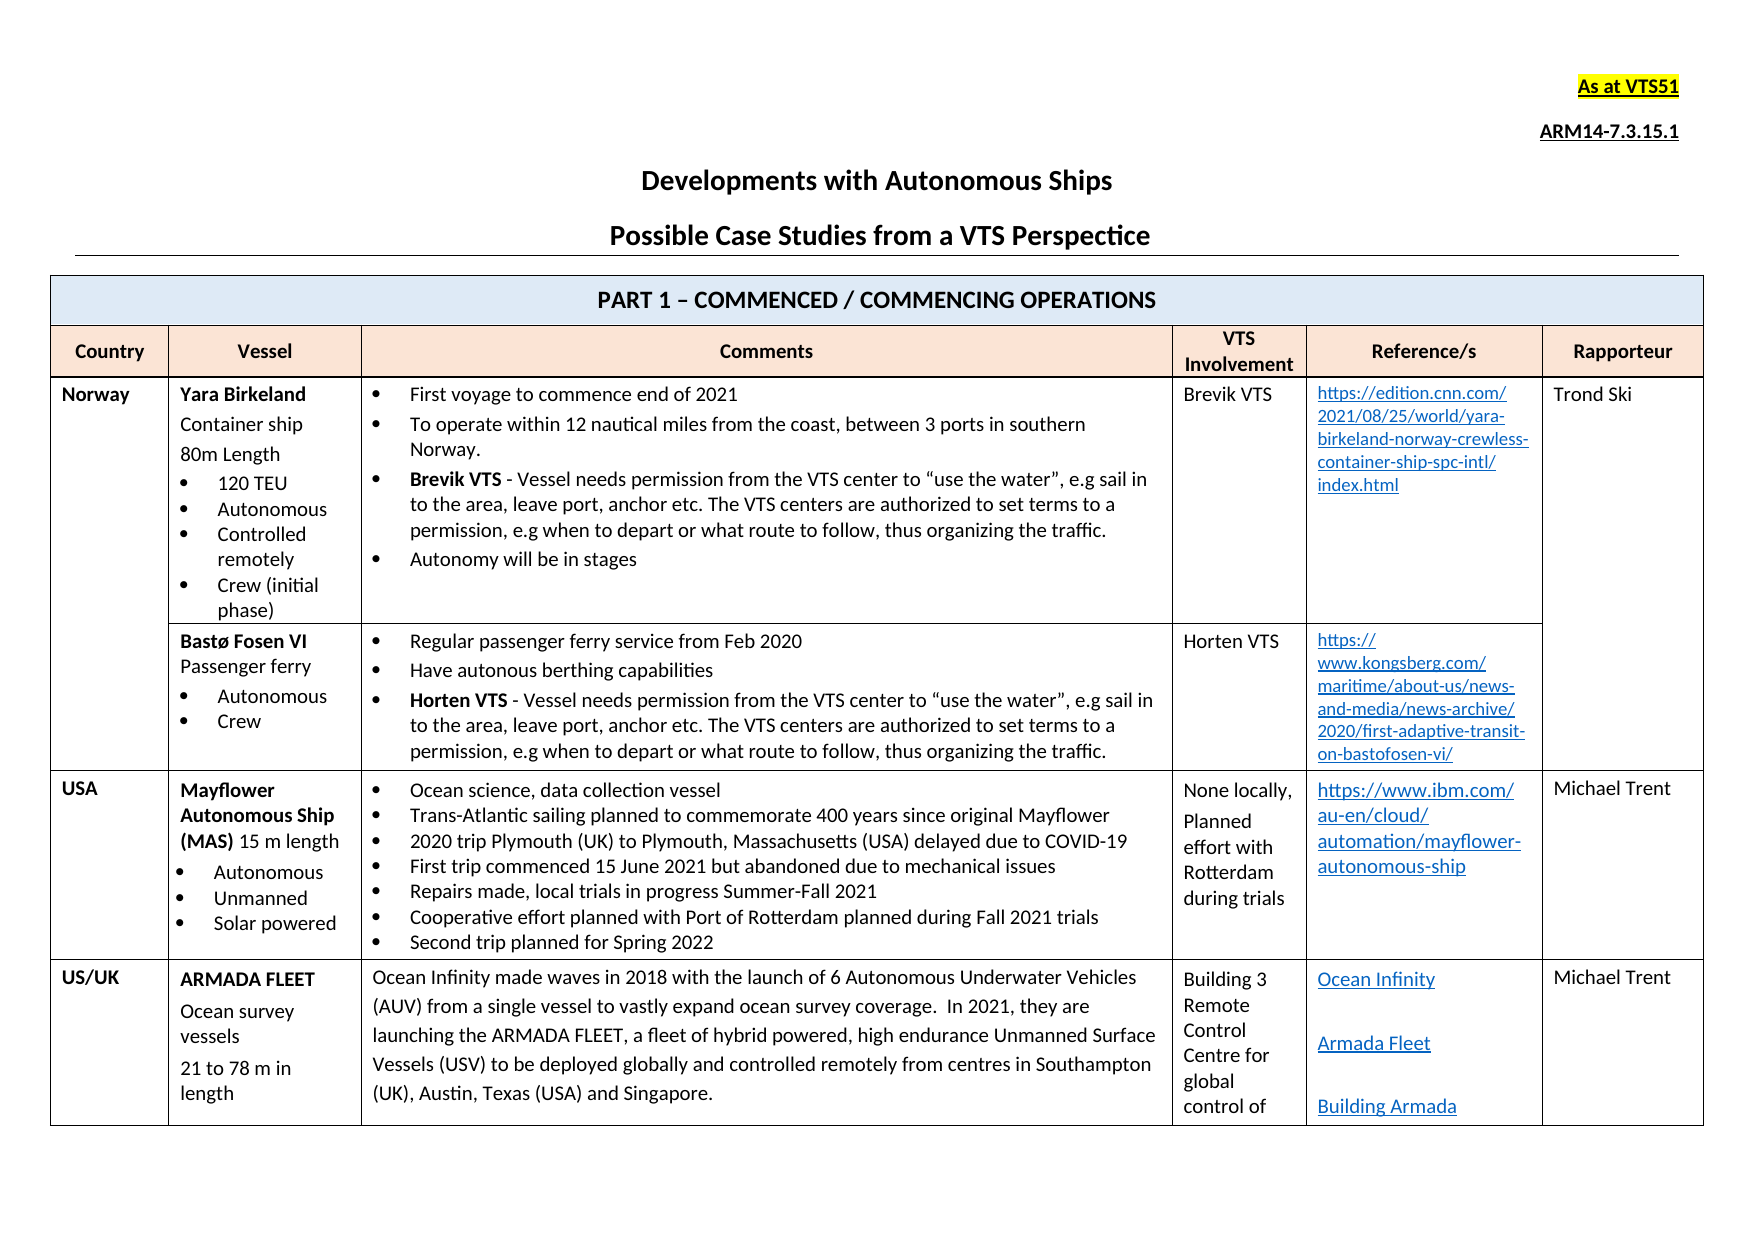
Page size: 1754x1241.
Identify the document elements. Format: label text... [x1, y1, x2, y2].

table_cell Bastø Fosen VI Passenger ferry Autonomous Crew [169, 624, 361, 770]
table_cell ARMADA FLEET Ocean survey vessels 21 to 78 m in length Autonomous Unmanned Hybrid power [169, 960, 361, 1125]
table_cell Ocean Infinity Armada Fleet Building Armada [1307, 960, 1542, 1125]
table_cell Brevik VTS [1173, 378, 1306, 623]
table_cell Norway [51, 378, 168, 623]
table_cell Ocean Infinity made waves in 2018 with the launch of 6 Autonomous Underwater Vehicles (AUV) from a single vessel to vastly expand ocean survey coverage. In 2021, they are launching the ARMADA FLEET, a fleet of hybrid powered, high endurance Unmanned Surface Vessels (USV) to be deployed globally and controlled remotely from centres in Southampton (UK), Austin, Texas (USA) and Singapore. [362, 960, 1172, 1125]
table_cell US/UK [51, 960, 168, 1125]
table_cell Horten VTS [1173, 624, 1306, 770]
table_cell https://edition.cnn.com/2021/08/25/world/yara-birkeland-norway-crewless-container-ship-spc-intl/index.html [1307, 378, 1542, 623]
table_header PART 1 – COMMENCED / COMMENCING OPERATIONS [51, 276, 1703, 324]
table_cell Vessel [169, 326, 361, 376]
table_cell https://www.kongsberg.com/maritime/about-us/news-and-media/news-archive/2020/first-adaptive-transit-on-bastofosen-vi/ [1307, 624, 1542, 770]
table_cell Regular passenger ferry service from Feb 2020 Have autonous berthing capabilities Horten VTS - Vessel needs permission from the VTS center to “use the water”, e.g sail in to the area, leave port, anchor etc. The VTS centers are authorized to set terms to a permission, e.g when to depart or what route to follow, thus organizing the traffic. [362, 624, 1172, 770]
table_cell Michael Trent [1543, 960, 1703, 1125]
table_cell Michael Trent [1543, 771, 1703, 959]
table_cell USA [51, 771, 168, 959]
table_cell Country [51, 326, 168, 376]
table_cell First voyage to commence end of 2021 To operate within 12 nautical miles from the coast, between 3 ports in southern Norway. Brevik VTS - Vessel needs permission from the VTS center to “use the water”, e.g sail in to the area, leave port, anchor etc. The VTS centers are authorized to set terms to a permission, e.g when to depart or what route to follow, thus organizing the traffic. Autonomy will be in stages [362, 378, 1172, 623]
table_cell Yara Birkeland Container ship 80m Length 120 TEU Autonomous Controlled remotely Crew (initial phase) [169, 378, 361, 623]
table_cell Rapporteur [1543, 326, 1703, 376]
table_cell Trond Ski [1543, 378, 1703, 623]
table_cell [51, 623, 168, 770]
table_cell Reference/s [1307, 326, 1542, 376]
table_cell Mayflower Autonomous Ship (MAS) 15 m length Autonomous Unmanned Solar powered [169, 771, 361, 959]
table_cell Ocean science, data collection vessel Trans-Atlantic sailing planned to commemorate 400 years since original Mayflower 2020 trip Plymouth (UK) to Plymouth, Massachusetts (USA) delayed due to COVID-19 First trip commenced 15 June 2021 but abandoned due to mechanical issues Repairs made, local trials in progress Summer-Fall 2021 Cooperative effort planned with Port of Rotterdam planned during Fall 2021 trials Second trip planned for Spring 2022 [362, 771, 1172, 959]
table_cell https://www.ibm.com/au-en/cloud/automation/mayflower-autonomous-ship [1307, 771, 1542, 959]
table_cell None locally, Planned effort with Rotterdam during trials [1173, 771, 1306, 959]
table_cell Building 3 Remote Control Centre for global control of survey vessels [1173, 960, 1306, 1125]
table_cell Comments [362, 326, 1172, 376]
table_cell [1543, 623, 1703, 770]
table_cell VTS Involvement [1173, 326, 1306, 376]
